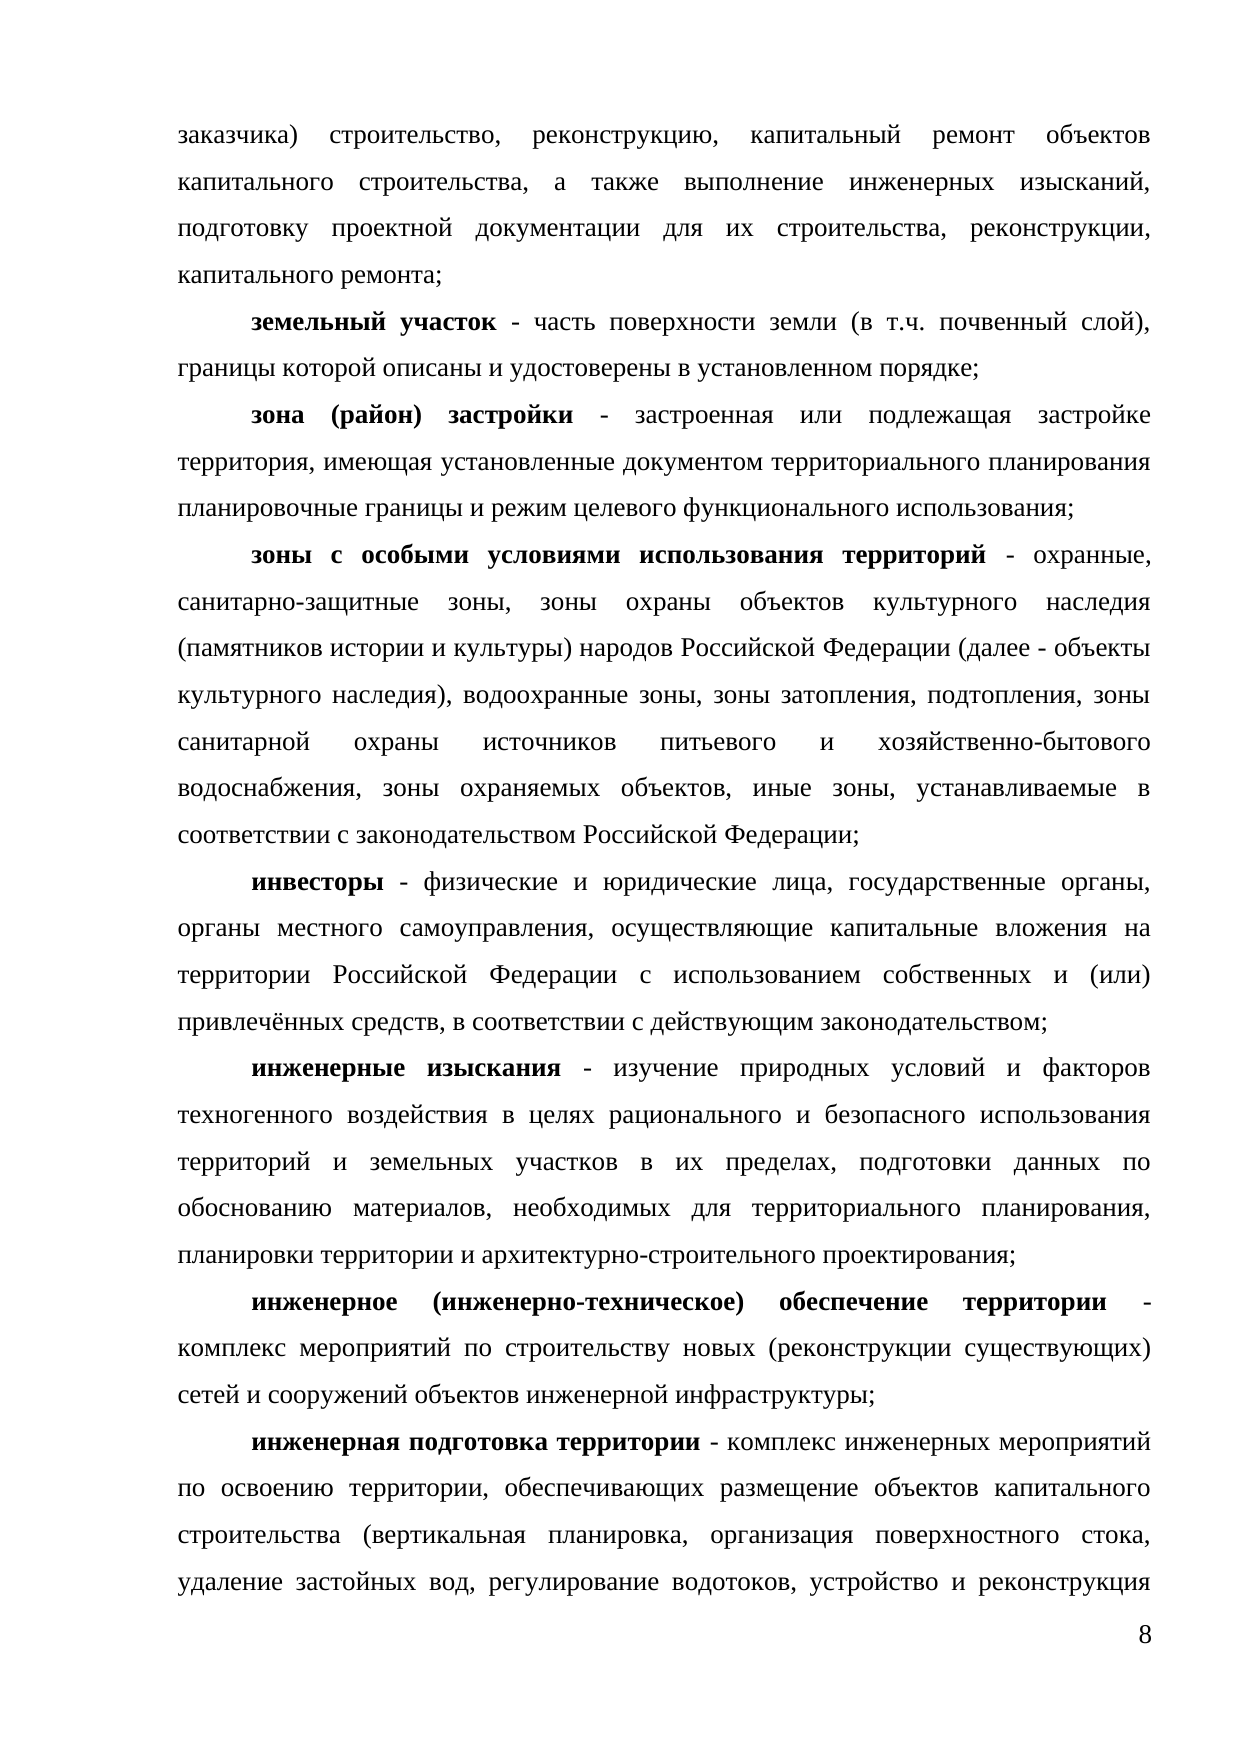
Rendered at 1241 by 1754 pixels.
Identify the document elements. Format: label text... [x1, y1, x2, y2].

text инвесторы - физические и юридические лица, государственные органы, органы местного самоуправления, осуществляющие капитальные вложения на территории Российской Федерации с использованием собственных и (или) привлечённых средств, в соответствии с действующим законодательством; [177, 865, 1152, 1036]
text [177, 1425, 1152, 1596]
text инженерное (инженерно-техническое) обеспечение территории - комплекс мероприятий по строительству новых (реконструкции существующих) сетей и сооружений объектов инженерной инфраструктуры; [177, 1285, 1152, 1409]
text инженерные изыскания - изучение природных условий и факторов техногенного воздействия в целях рационального и безопасного использования территорий и земельных участков в их пределах, подготовки данных по обоснованию материалов, необходимых для территориального планирования, планировки территории и архитектурно-строительного проектирования; [177, 1051, 1152, 1269]
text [177, 118, 1152, 289]
text земельный участок - часть поверхности земли (в т.ч. почвенный слой), границы которой описаны и удостоверены в установленном порядке; [177, 305, 1152, 383]
text зоны с особыми условиями использования территорий - охранные, санитарно-защитные зоны, зоны охраны объектов культурного наследия (памятников истории и культуры) народов Российской Федерации (далее - объекты культурного наследия), водоохранные зоны, зоны затопления, подтопления, зоны санитарной охраны источников питьевого и хозяйственно-бытового водоснабжения, зоны охраняемых объектов, иные зоны, устанавливаемые в соответствии с законодательством Российской Федерации; [177, 538, 1152, 849]
text зона (район) застройки - застроенная или подлежащая застройке территория, имеющая установленные документом территориального планирования планировочные границы и режим целевого функционального использования; [177, 398, 1152, 523]
